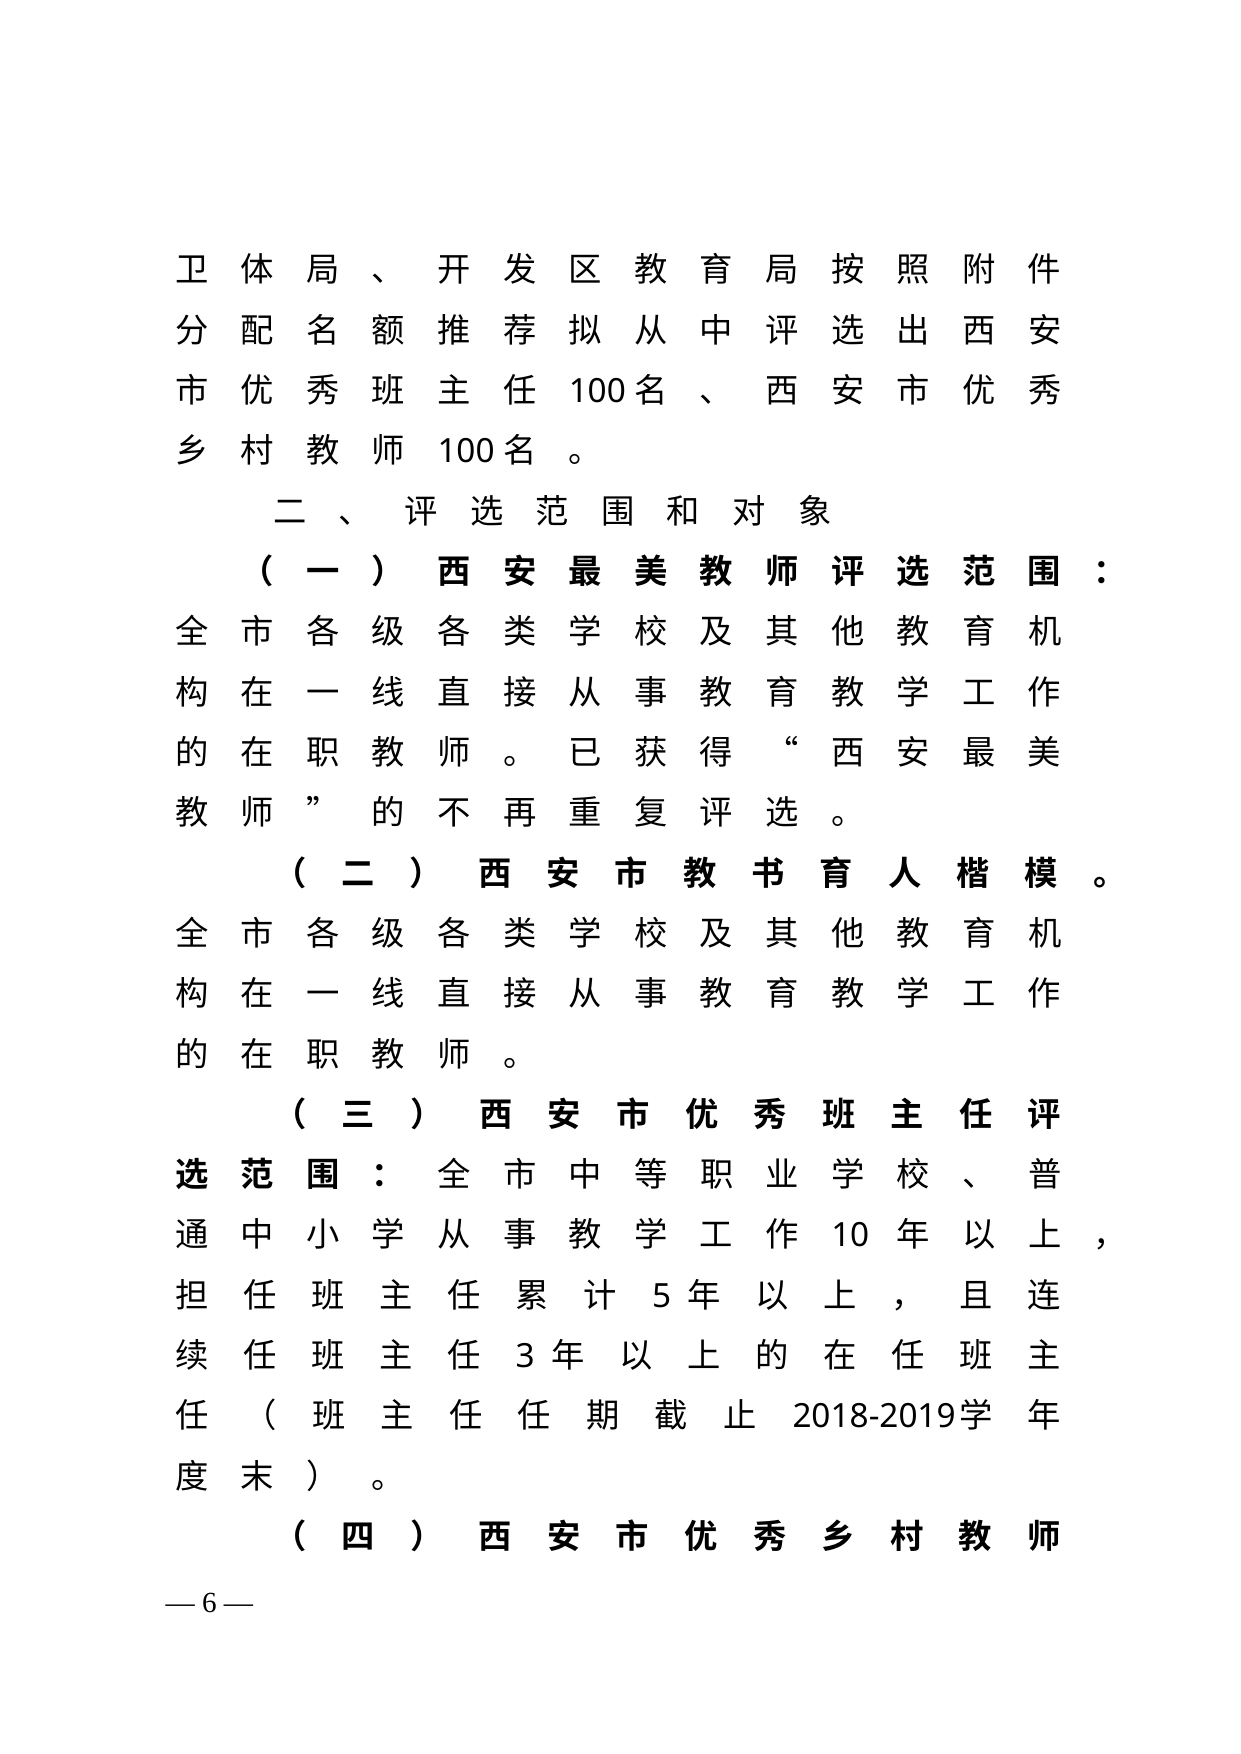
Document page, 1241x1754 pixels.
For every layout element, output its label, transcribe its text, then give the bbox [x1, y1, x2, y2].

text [175, 1504, 1093, 1564]
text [175, 237, 1093, 478]
text （三）西安市优秀班主任评选范围：全市中等职业学校、普通中小学从事教学工作10年以上，担任班主任累计5年以上，且连续任班主任3年以上的在任班主任（班主任任期截止2018-2019学年度末）。 [175, 1082, 1093, 1504]
text （二）西安市教书育人楷模。全市各级各类学校及其他教育机构在一线直接从事教育教学工作的在职教师。 [175, 840, 1093, 1082]
text 二、评选范围和对象 [175, 478, 1093, 539]
text （一）西安最美教师评选范围：全市各级各类学校及其他教育机构在一线直接从事教育教学工作的在职教师。已获得“西安最美教师”的不再重复评选。 [175, 539, 1093, 840]
